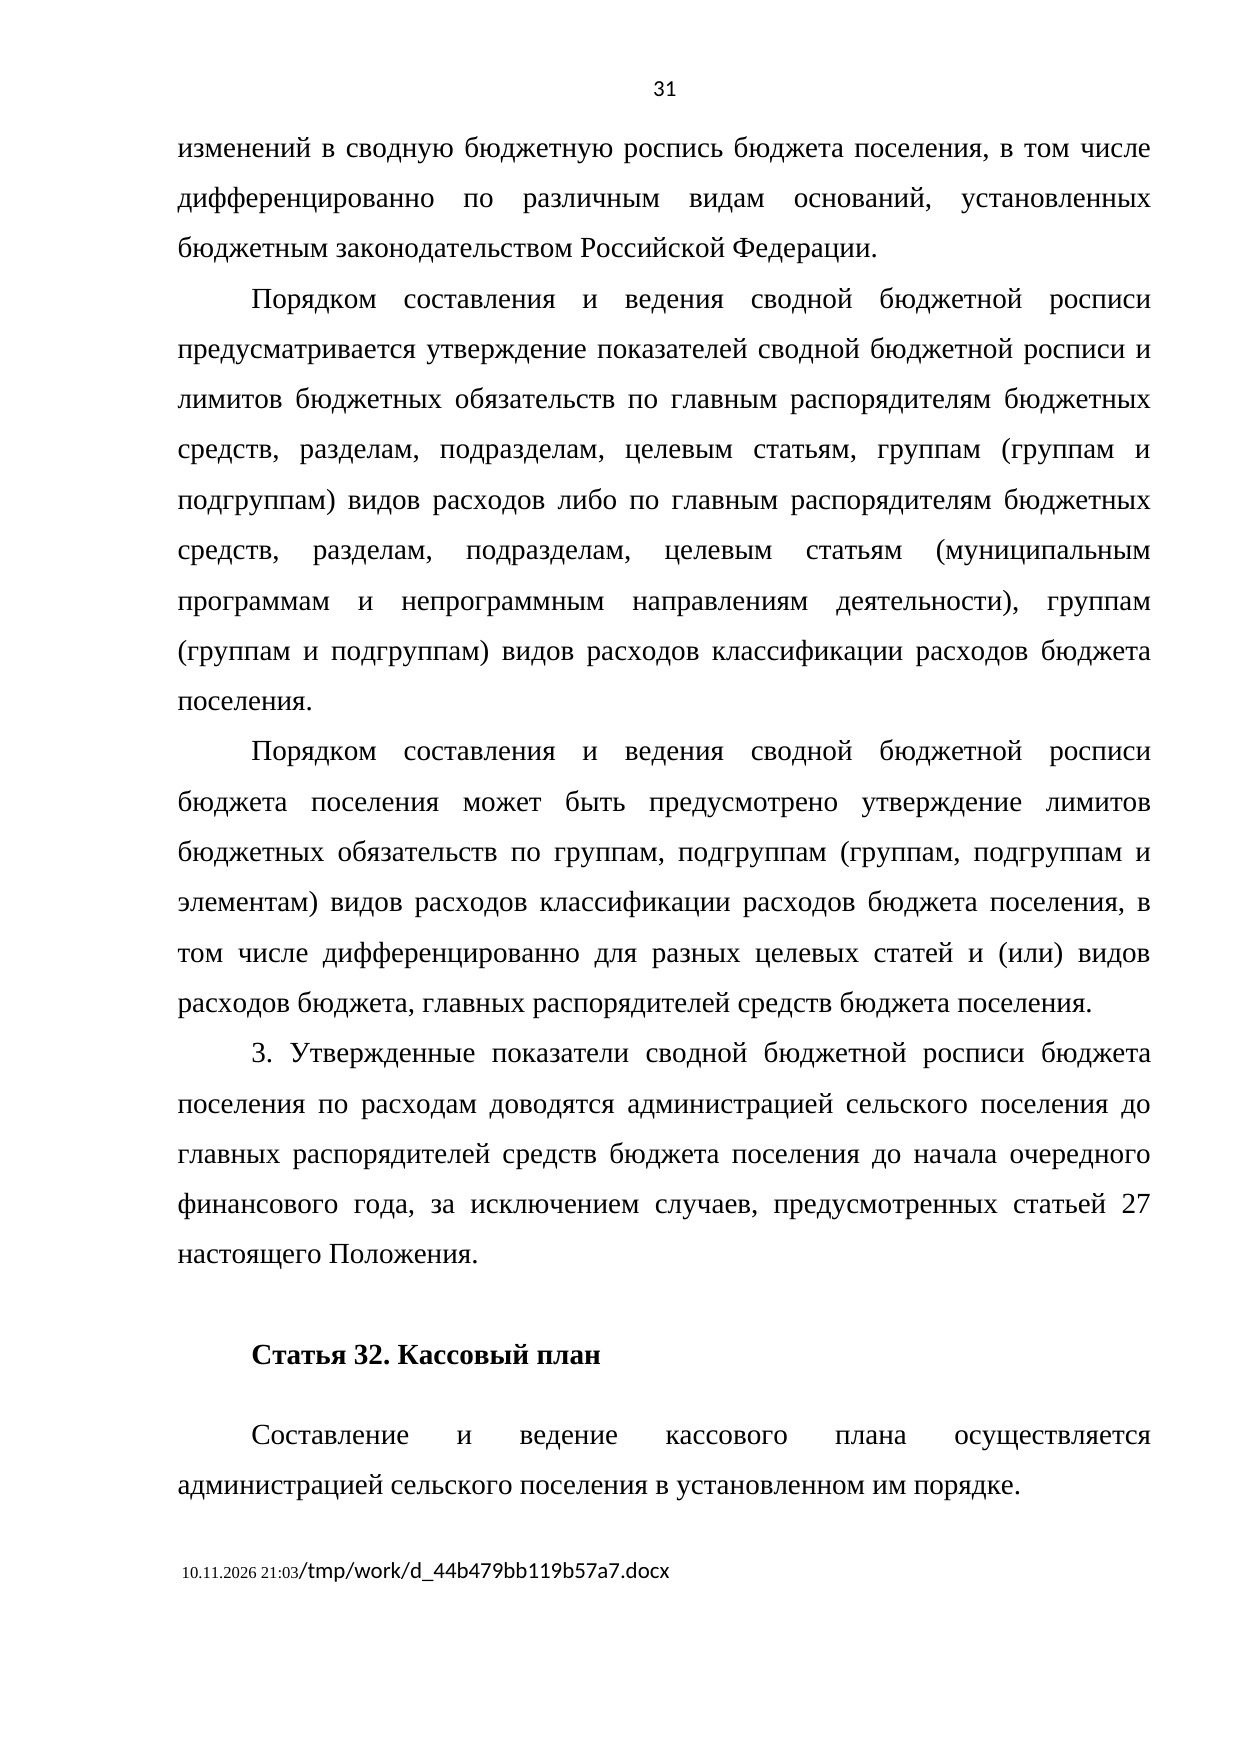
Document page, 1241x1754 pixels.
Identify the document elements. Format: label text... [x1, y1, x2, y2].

text Порядком составления и ведения сводной бюджетной росписи бюджета поселения может быть предусмотрено утверждение лимитов бюджетных обязательств по группам, подгруппам (группам, подгруппам и элементам) видов расходов классификации расходов бюджета поселения, в том числе дифференцированно для разных целевых статей и (или) видов расходов бюджета, главных распорядителей средств бюджета поселения. [177, 733, 1152, 1019]
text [177, 130, 1152, 264]
text Статья 32. Кассовый план [177, 1337, 1152, 1371]
text Составление и ведение кассового плана осуществляется администрацией сельского поселения в установленном им порядке. [177, 1417, 1152, 1501]
text Порядком составления и ведения сводной бюджетной росписи предусматривается утверждение показателей сводной бюджетной росписи и лимитов бюджетных обязательств по главным распорядителям бюджетных средств, разделам, подразделам, целевым статьям, группам (группам и подгруппам) видов расходов либо по главным распорядителям бюджетных средств, разделам, подразделам, целевым статьям (муниципальным программам и непрограммным направлениям деятельности), группам (группам и подгруппам) видов расходов классификации расходов бюджета поселения. [177, 281, 1152, 717]
text 3. Утвержденные показатели сводной бюджетной росписи бюджета поселения по расходам доводятся администрацией сельского поселения до главных распорядителей средств бюджета поселения до начала очередного финансового года, за исключением случаев, предусмотренных статьей 27 настоящего Положения. [177, 1035, 1152, 1270]
